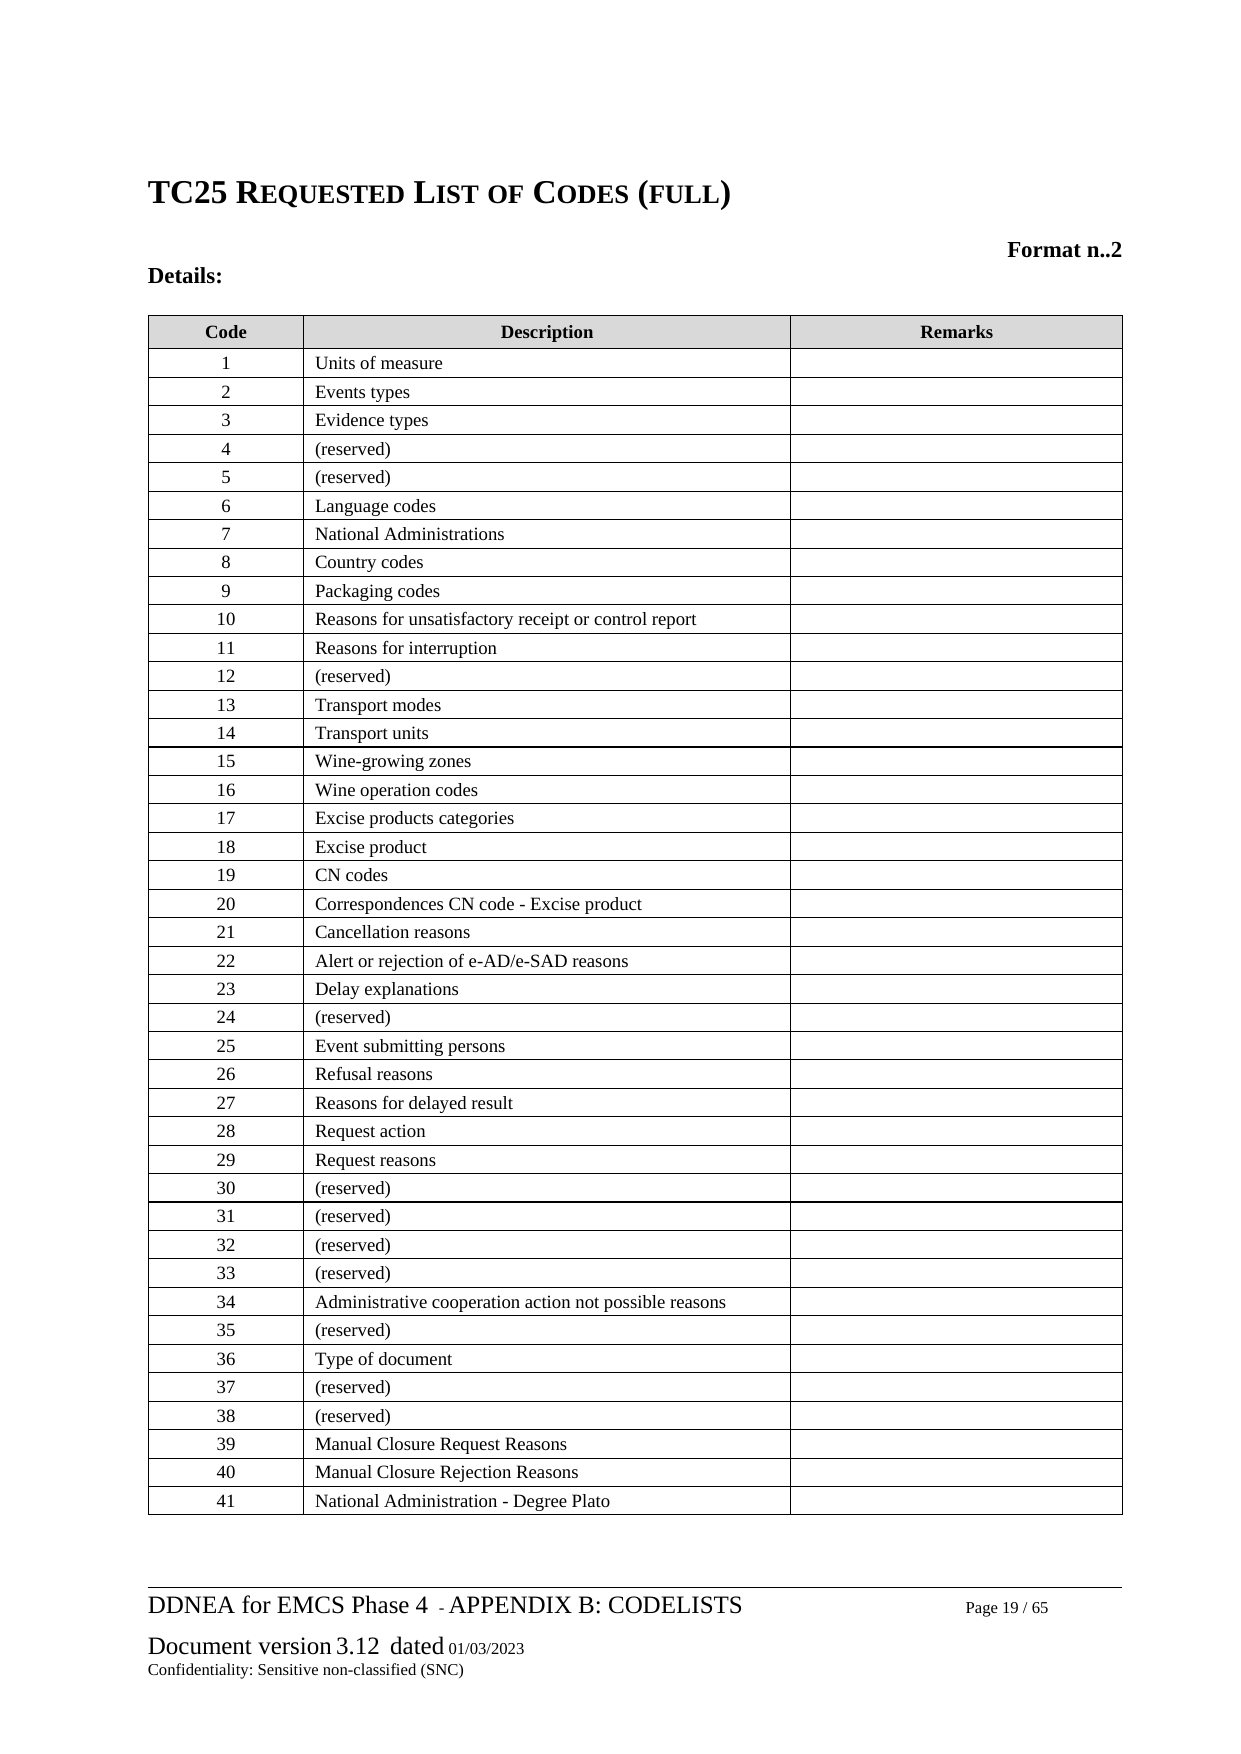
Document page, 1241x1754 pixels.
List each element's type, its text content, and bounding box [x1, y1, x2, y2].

table_cell Excise products categories [304, 804, 790, 832]
table_cell [791, 1316, 1122, 1344]
table_cell Manual Closure Rejection Reasons [304, 1459, 790, 1486]
table_cell [791, 1402, 1122, 1429]
table_cell 40 [149, 1459, 303, 1486]
table_cell (reserved) [304, 1174, 790, 1201]
table_cell 25 [149, 1032, 303, 1059]
table_cell Refusal reasons [304, 1060, 790, 1088]
table_cell [791, 435, 1122, 462]
table_cell 39 [149, 1430, 303, 1457]
table_cell 36 [149, 1345, 303, 1372]
table_cell 10 [149, 605, 303, 633]
table_cell 24 [149, 1004, 303, 1031]
table_cell [791, 406, 1122, 434]
table_cell [791, 1146, 1122, 1173]
table_cell [791, 1487, 1122, 1514]
table_cell Reasons for unsatisfactory receipt or control report [304, 605, 790, 633]
table_cell Events types [304, 378, 790, 405]
table_cell 17 [149, 804, 303, 832]
table_cell [791, 577, 1122, 604]
table_cell 30 [149, 1174, 303, 1201]
table_cell 12 [149, 662, 303, 689]
table_cell [791, 1117, 1122, 1144]
table_cell 1 [149, 349, 303, 377]
table_cell [791, 861, 1122, 889]
table_cell Transport modes [304, 691, 790, 718]
table_cell Administrative cooperation action not possible reasons [304, 1288, 790, 1315]
table_cell (reserved) [304, 1004, 790, 1031]
table_cell Wine-growing zones [304, 748, 790, 775]
table_cell 26 [149, 1060, 303, 1088]
table_cell National Administration - Degree Plato [304, 1487, 790, 1514]
table_cell 3 [149, 406, 303, 434]
table_cell [791, 748, 1122, 775]
table_cell 18 [149, 833, 303, 860]
table_header Code [149, 316, 303, 348]
table_cell 23 [149, 975, 303, 1002]
table_cell 9 [149, 577, 303, 604]
table_cell [791, 1259, 1122, 1287]
table_cell 33 [149, 1259, 303, 1287]
table_cell 35 [149, 1316, 303, 1344]
table_cell [791, 947, 1122, 974]
table_cell [791, 520, 1122, 547]
table_cell Evidence types [304, 406, 790, 434]
table_cell 22 [149, 947, 303, 974]
table_cell 27 [149, 1089, 303, 1116]
table_cell Wine operation codes [304, 776, 790, 803]
table_cell Type of document [304, 1345, 790, 1372]
table_cell [791, 1430, 1122, 1457]
table_cell (reserved) [304, 1402, 790, 1429]
table_cell 15 [149, 748, 303, 775]
table_cell [791, 1004, 1122, 1031]
table_cell 5 [149, 463, 303, 491]
table_cell (reserved) [304, 662, 790, 689]
table_cell [791, 1288, 1122, 1315]
table_cell Cancellation reasons [304, 918, 790, 946]
table_cell [791, 776, 1122, 803]
table_cell 29 [149, 1146, 303, 1173]
table_cell [791, 1373, 1122, 1401]
table_cell Request reasons [304, 1146, 790, 1173]
table_cell 38 [149, 1402, 303, 1429]
table_cell 28 [149, 1117, 303, 1144]
table_cell [791, 1032, 1122, 1059]
table_cell (reserved) [304, 1373, 790, 1401]
table_header Remarks [791, 316, 1122, 348]
table_cell [791, 662, 1122, 689]
table_cell Delay explanations [304, 975, 790, 1002]
table_cell Alert or rejection of e-AD/e-SAD reasons [304, 947, 790, 974]
table_cell [791, 549, 1122, 576]
table_cell 11 [149, 634, 303, 661]
table_header Description [304, 316, 790, 348]
table_cell [791, 1060, 1122, 1088]
table_cell [791, 1345, 1122, 1372]
table_cell National Administrations [304, 520, 790, 547]
table_cell Packaging codes [304, 577, 790, 604]
table_cell (reserved) [304, 1203, 790, 1230]
table_cell [791, 492, 1122, 519]
table_cell (reserved) [304, 1316, 790, 1344]
table_cell (reserved) [304, 1259, 790, 1287]
table_cell 20 [149, 890, 303, 917]
table_cell [791, 1174, 1122, 1201]
table_cell Transport units [304, 719, 790, 746]
table_cell 37 [149, 1373, 303, 1401]
table_cell [791, 1231, 1122, 1258]
table_cell 41 [149, 1487, 303, 1514]
table_cell [791, 1089, 1122, 1116]
table_cell Reasons for interruption [304, 634, 790, 661]
table_cell [791, 804, 1122, 832]
text Format n..2 [148, 236, 1122, 262]
text TC25 Requested List of Codes (full) [148, 173, 1122, 211]
table_cell Manual Closure Request Reasons [304, 1430, 790, 1457]
table_cell [791, 1203, 1122, 1230]
table_cell [791, 1459, 1122, 1486]
table_cell [791, 349, 1122, 377]
table_cell Language codes [304, 492, 790, 519]
table_cell 8 [149, 549, 303, 576]
table_cell [791, 463, 1122, 491]
table_cell 16 [149, 776, 303, 803]
table_cell 19 [149, 861, 303, 889]
table_cell (reserved) [304, 435, 790, 462]
table_cell Reasons for delayed result [304, 1089, 790, 1116]
table_cell 32 [149, 1231, 303, 1258]
table_cell [791, 691, 1122, 718]
table_cell 14 [149, 719, 303, 746]
table_cell [791, 833, 1122, 860]
table_cell [791, 975, 1122, 1002]
table_cell [791, 890, 1122, 917]
table_cell Event submitting persons [304, 1032, 790, 1059]
table_cell 31 [149, 1203, 303, 1230]
table_cell [791, 605, 1122, 633]
table_cell 4 [149, 435, 303, 462]
table_cell 2 [149, 378, 303, 405]
text Details: [148, 262, 1122, 289]
table_cell Excise product [304, 833, 790, 860]
table_cell Country codes [304, 549, 790, 576]
table_cell 13 [149, 691, 303, 718]
table_cell [791, 634, 1122, 661]
table_cell (reserved) [304, 463, 790, 491]
table_cell 21 [149, 918, 303, 946]
table_cell 34 [149, 1288, 303, 1315]
table_cell [791, 378, 1122, 405]
table_cell Correspondences CN code - Excise product [304, 890, 790, 917]
table_cell CN codes [304, 861, 790, 889]
table_cell Units of measure [304, 349, 790, 377]
table_cell Request action [304, 1117, 790, 1144]
table_cell 7 [149, 520, 303, 547]
table_cell [791, 918, 1122, 946]
table_cell 6 [149, 492, 303, 519]
table_cell (reserved) [304, 1231, 790, 1258]
table_cell [791, 719, 1122, 746]
